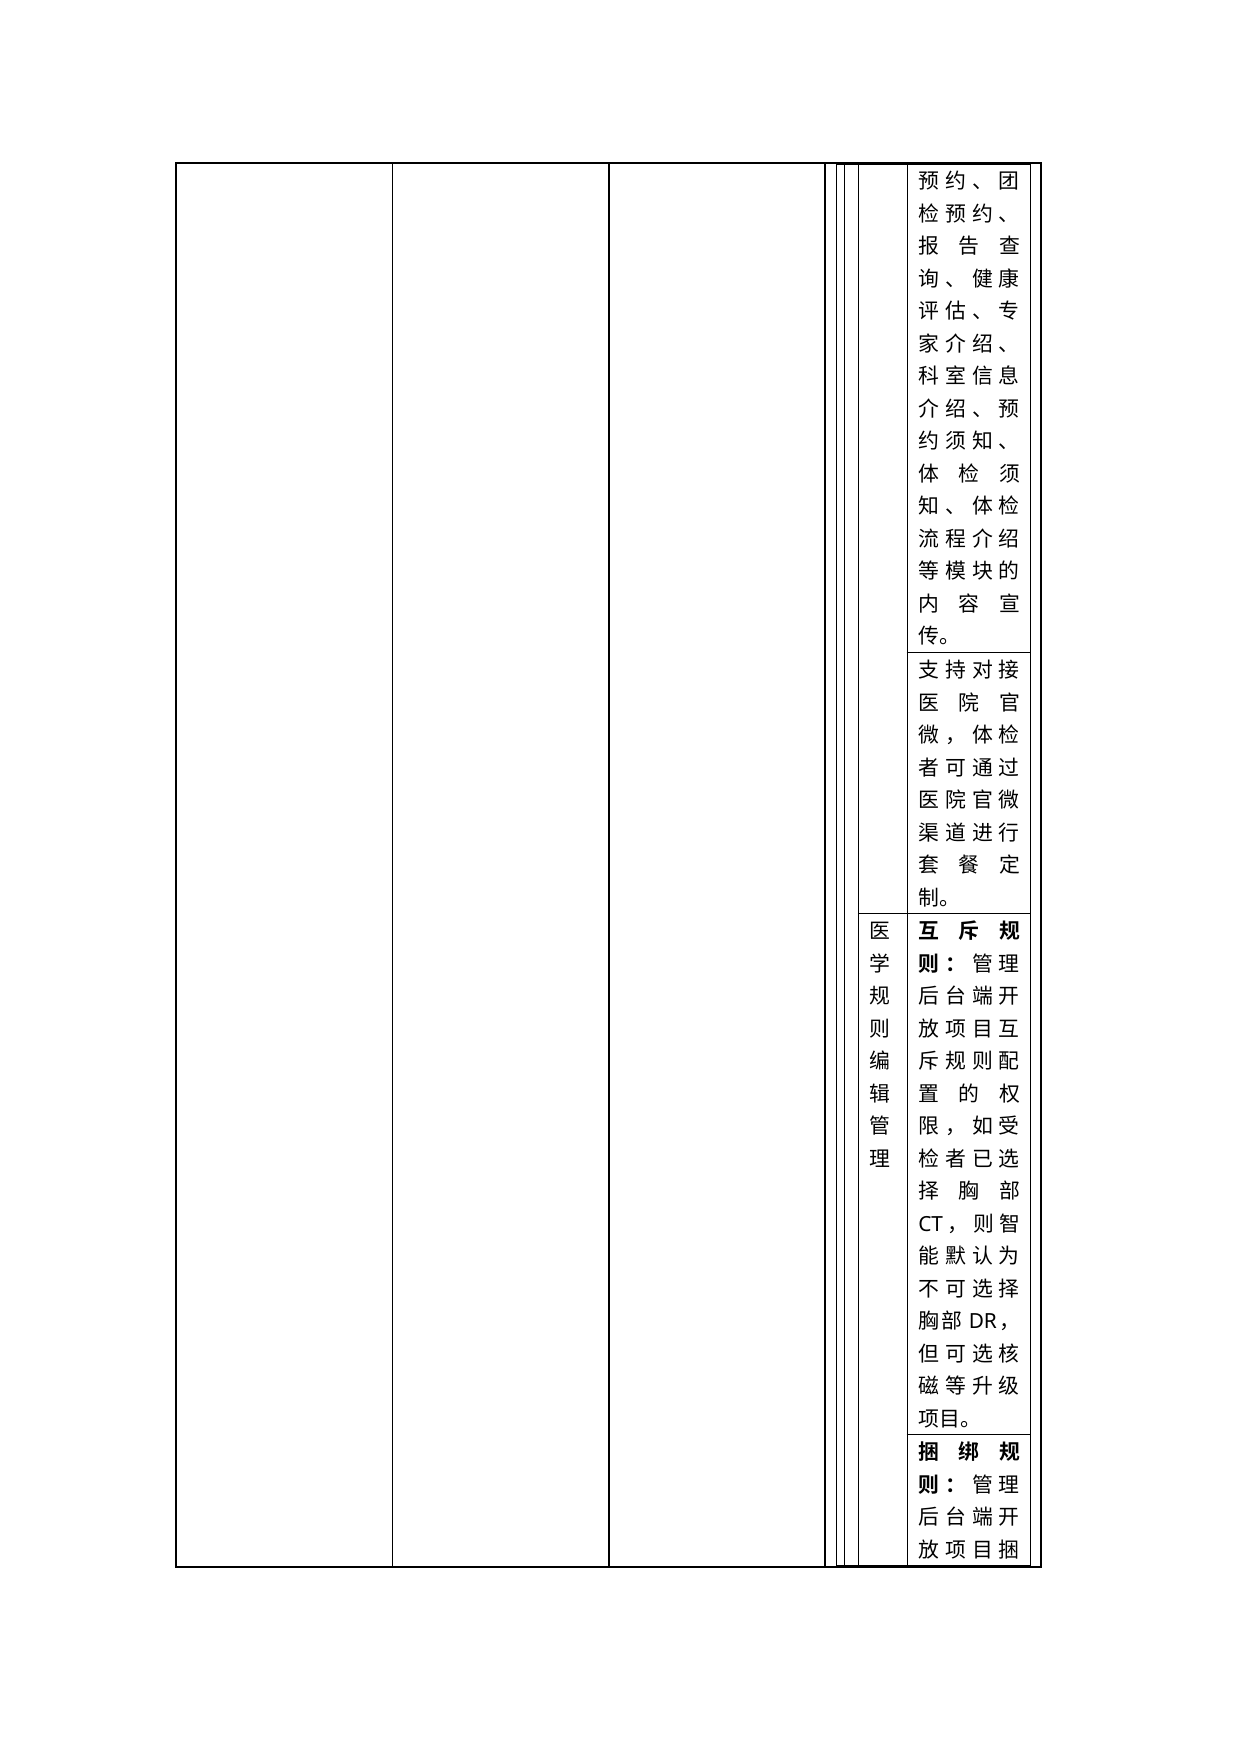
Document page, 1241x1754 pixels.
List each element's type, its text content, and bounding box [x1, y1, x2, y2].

table_cell 1 [393, 164, 608, 1566]
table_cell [908, 1435, 1030, 1565]
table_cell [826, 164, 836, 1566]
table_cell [908, 165, 1030, 652]
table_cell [859, 165, 907, 913]
table_cell [177, 164, 392, 1566]
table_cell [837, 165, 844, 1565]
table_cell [859, 914, 907, 1565]
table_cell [845, 165, 858, 1565]
table_cell [610, 164, 824, 1566]
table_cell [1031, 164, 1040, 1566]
